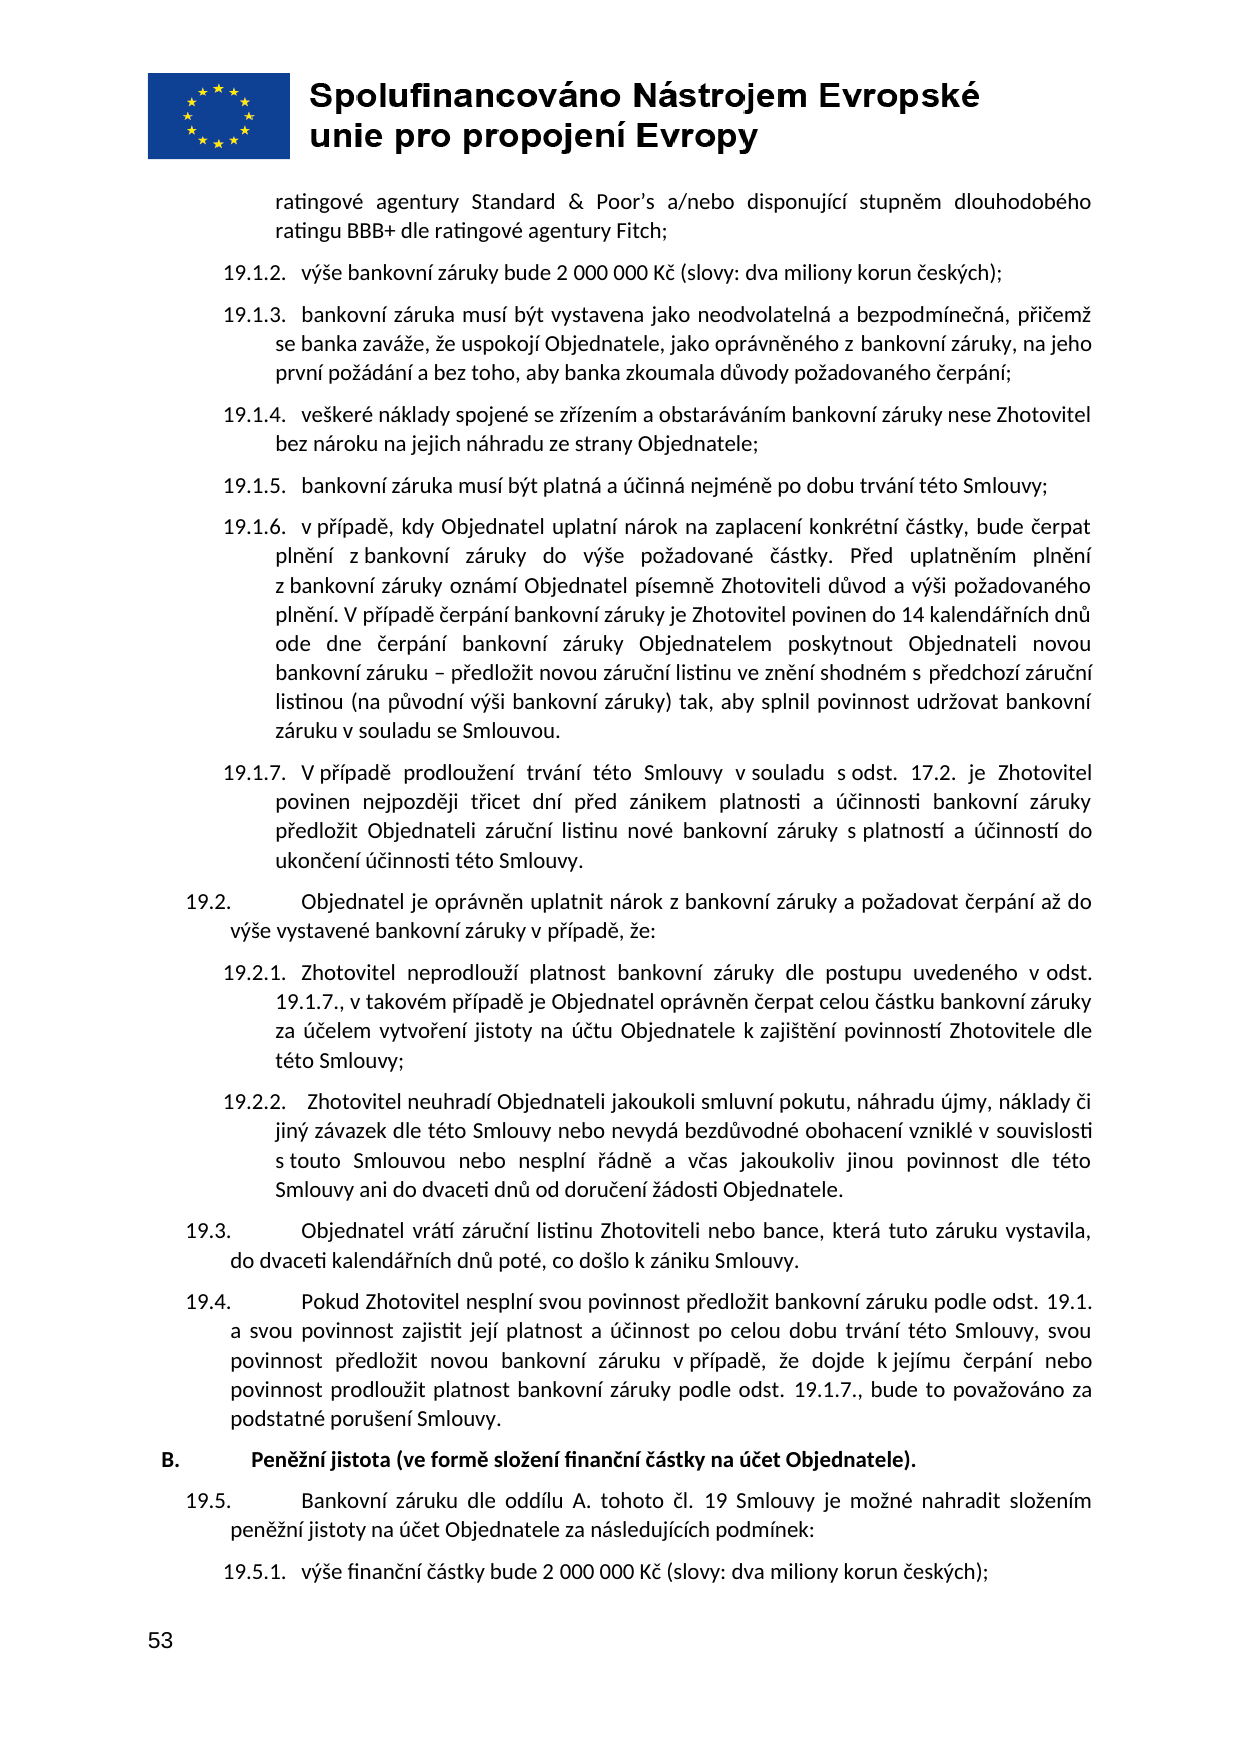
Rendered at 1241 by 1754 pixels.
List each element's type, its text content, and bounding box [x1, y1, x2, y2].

list výše finanční částky bude 2 000 000 Kč (slovy: dva miliony korun českých); [223, 1556, 1093, 1585]
list V případě prodloužení trvání této Smlouvy v souladu s odst. 17.2. je Zhotovitel povinen nejpozději třicet dní před zánikem platnosti a účinnosti bankovní záruky předložit Objednateli záruční listinu nové bankovní záruky s platností a účinností do ukončení účinnosti této Smlouvy. [223, 757, 1093, 874]
list v případě, kdy Objednatel uplatní nárok na zaplacení konkrétní částky, bude čerpat plnění z bankovní záruky do výše požadované částky. Před uplatněním plnění z bankovní záruky oznámí Objednatel písemně Zhotoviteli důvod a výši požadovaného plnění. V případě čerpání bankovní záruky je Zhotovitel povinen do 14 kalendářních dnů ode dne čerpání bankovní záruky Objednatelem poskytnout Objednateli novou bankovní záruku – předložit novou záruční listinu ve znění shodném s předchozí záruční listinou (na původní výši bankovní záruky) tak, aby splnil povinnost udržovat bankovní záruku v souladu se Smlouvou. [223, 511, 1093, 745]
list Bankovní záruku dle oddílu A. tohoto čl. 19 Smlouvy je možné nahradit složením peněžní jistoty na účet Objednatele za následujících podmínek: [185, 1485, 1093, 1543]
list Zhotovitel neuhradí Objednateli jakoukoli smluvní pokutu, náhradu újmy, náklady či jiný závazek dle této Smlouvy nebo nevydá bezdůvodné obohacení vzniklé v souvislosti s touto Smlouvou nebo nesplní řádně a včas jakoukoliv jinou povinnost dle této Smlouvy ani do dvaceti dnů od doručení žádosti Objednatele. [223, 1086, 1093, 1203]
list Pokud Zhotovitel nesplní svou povinnost předložit bankovní záruku podle odst. 19.1. a svou povinnost zajistit její platnost a účinnost po celou dobu trvání této Smlouvy, svou povinnost předložit novou bankovní záruku v případě, že dojde k jejímu čerpání nebo povinnost prodloužit platnost bankovní záruky podle odst. 19.1.7., bude to považováno za podstatné porušení Smlouvy. [185, 1286, 1093, 1432]
list bankovní záruka musí být platná a účinná nejméně po dobu trvání této Smlouvy; [223, 470, 1093, 499]
list bankovní záruka musí být vystavena jako neodvolatelná a bezpodmínečná, přičemž se banka zaváže, že uspokojí Objednatele, jako oprávněného z bankovní záruky, na jeho první požádání a bez toho, aby banka zkoumala důvody požadovaného čerpání; [223, 299, 1093, 386]
subtitle Peněžní jistota (ve formě složení finanční částky na účet Objednatele). [161, 1445, 1093, 1473]
list Objednatel vrátí záruční listinu Zhotoviteli nebo bance, která tuto záruku vystavila, do dvaceti kalendářních dnů poté, co došlo k zániku Smlouvy. [185, 1216, 1093, 1274]
picture [147, 73, 991, 160]
list Zhotovitel neprodlouží platnost bankovní záruky dle postupu uvedeného v odst. 19.1.7., v takovém případě je Objednatel oprávněn čerpat celou částku bankovní záruky za účelem vytvoření jistoty na účtu Objednatele k zajištění povinností Zhotovitele dle této Smlouvy; [223, 957, 1093, 1074]
list veškeré náklady spojené se zřízením a obstaráváním bankovní záruky nese Zhotovitel bez nároku na jejich náhradu ze strany Objednatele; [223, 399, 1093, 457]
list výše bankovní záruky bude 2 000 000 Kč (slovy: dva miliony korun českých); [223, 257, 1093, 286]
list Objednatel je oprávněn uplatnit nárok z bankovní záruky a požadovat čerpání až do výše vystavené bankovní záruky v případě, že: [185, 886, 1093, 945]
